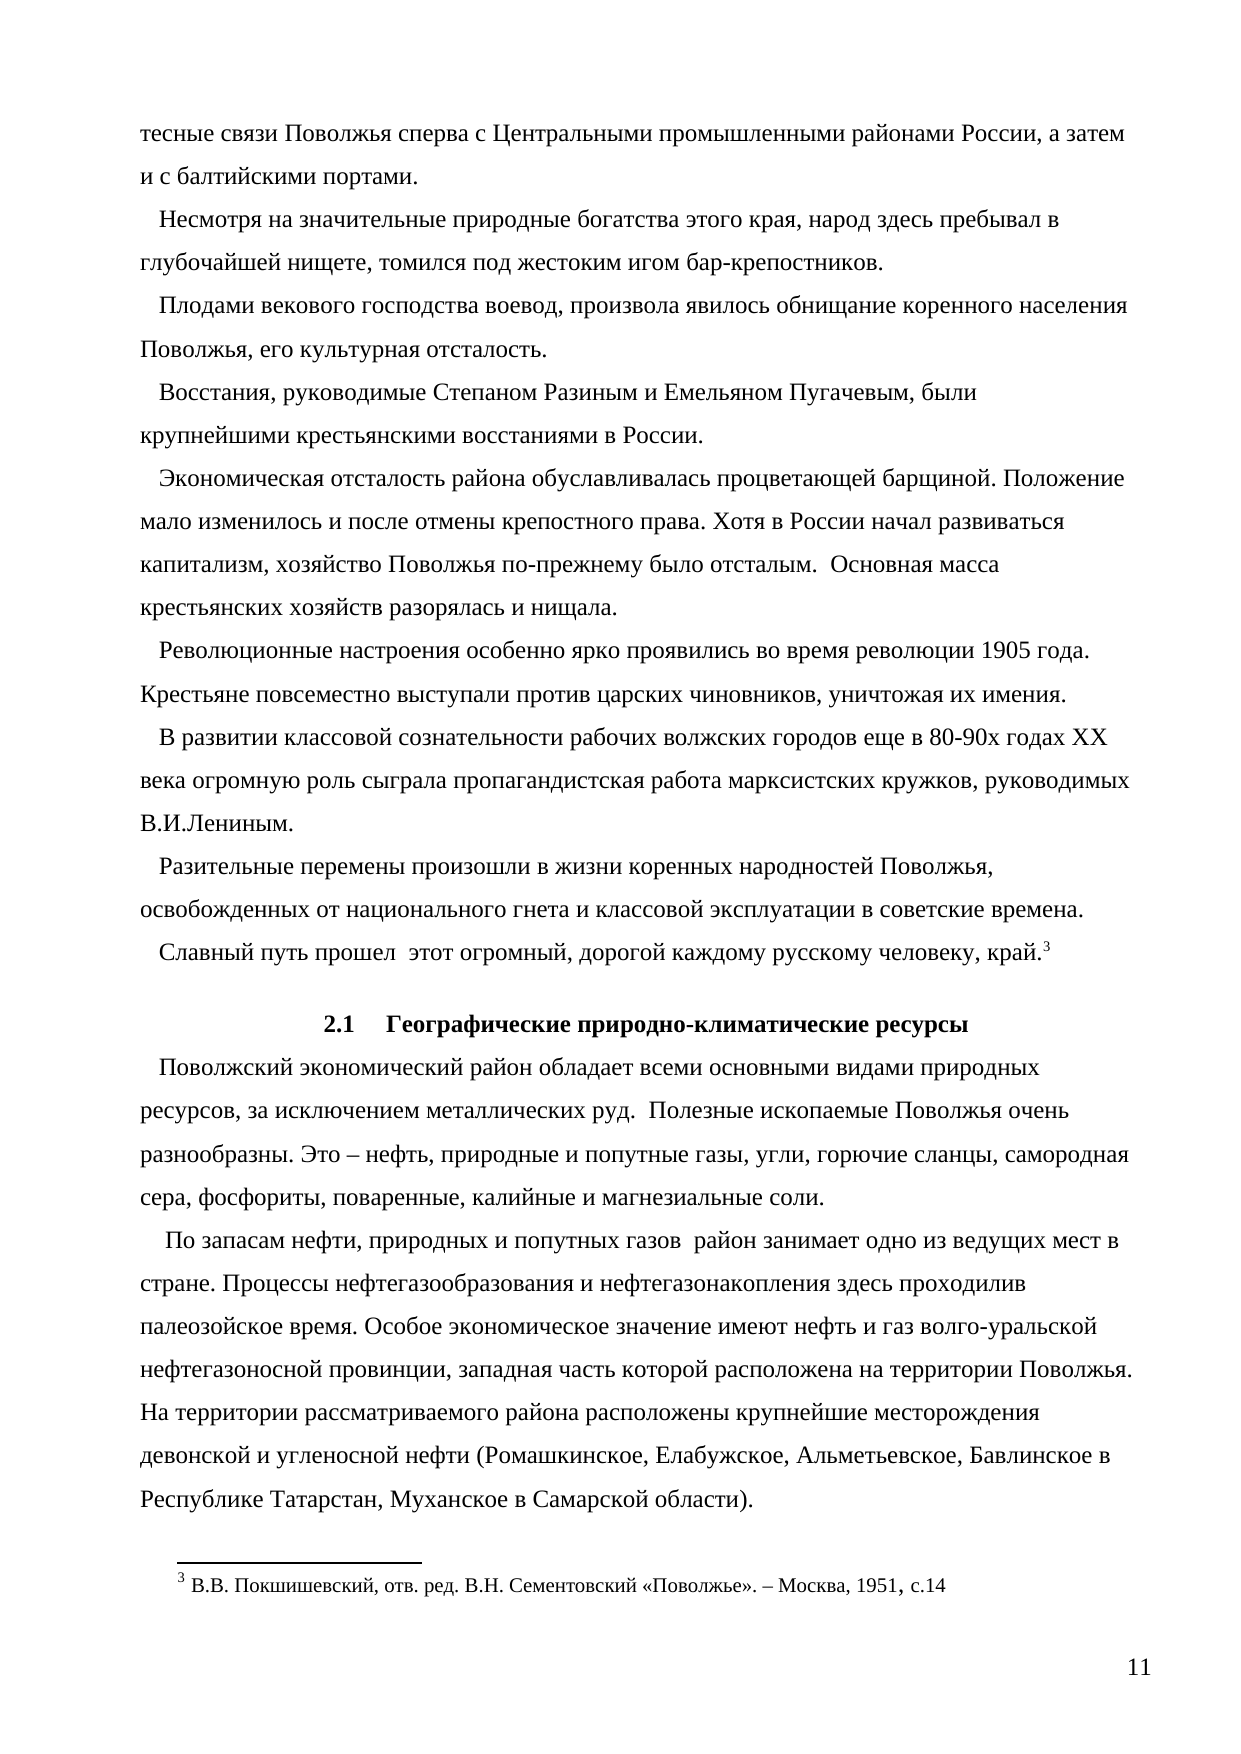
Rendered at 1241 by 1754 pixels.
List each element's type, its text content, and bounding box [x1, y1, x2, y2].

text Разительные перемены произошли в жизни коренных народностей Поволжья, освобожденных от национального гнета и классовой эксплуатации в советские времена. [140, 851, 1133, 923]
text В развитии классовой сознательности рабочих волжских городов еще в 80-90х годах ΧΧ века огромную роль сыграла пропагандистская работа марксистских кружков, руководимых В.И.Лениным. [140, 722, 1133, 837]
text По запасам нефти, природных и попутных газов район занимает одно из ведущих мест в стране. Процессы нефтегазообразования и нефтегазонакопления здесь проходилив палеозойское время. Особое экономическое значение имеют нефть и газ волго-уральской нефтегазоносной провинции, западная часть которой расположена на территории Поволжья. На территории рассматриваемого района расположены крупнейшие месторождения девонской и угленосной нефти (Ромашкинское, Елабужское, Альметьевское, Бавлинское в Республике Татарстан, Муханское в Самарской области). [140, 1225, 1133, 1512]
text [140, 118, 1133, 190]
text Несмотря на значительные природные богатства этого края, народ здесь пребывал в глубочайшей нищете, томился под жестоким игом бар-крепостников. [140, 204, 1133, 276]
text Восстания, руководимые Степаном Разиным и Емельяном Пугачевым, были крупнейшими крестьянскими восстаниями в России. [140, 377, 1133, 449]
text Экономическая отсталость района обуславливалась процветающей барщиной. Положение мало изменилось и после отмены крепостного права. Хотя в России начал развиваться капитализм, хозяйство Поволжья по-прежнему было отсталым. Основная масса крестьянских хозяйств разорялась и нищала. [140, 463, 1133, 621]
text Революционные настроения особенно ярко проявились во время революции 1905 года. Крестьяне повсеместно выступали против царских чиновников, уничтожая их имения. [140, 636, 1133, 707]
list Географические природно-климатические ресурсы [140, 1009, 1133, 1038]
text Поволжский экономический район обладает всеми основными видами природных ресурсов, за исключением металлических руд. Полезные ископаемые Поволжья очень разнообразны. Это – нефть, природные и попутные газы, угли, горючие сланцы, самородная сера, фосфориты, поваренные, калийные и магнезиальные соли. [140, 1052, 1133, 1211]
text Славный путь прошел этот огромный, дорогой каждому русскому человеку, край. [140, 937, 1133, 966]
text Плодами векового господства воевод, произвола явилось обнищание коренного населения Поволжья, его культурная отсталость. [140, 291, 1133, 362]
